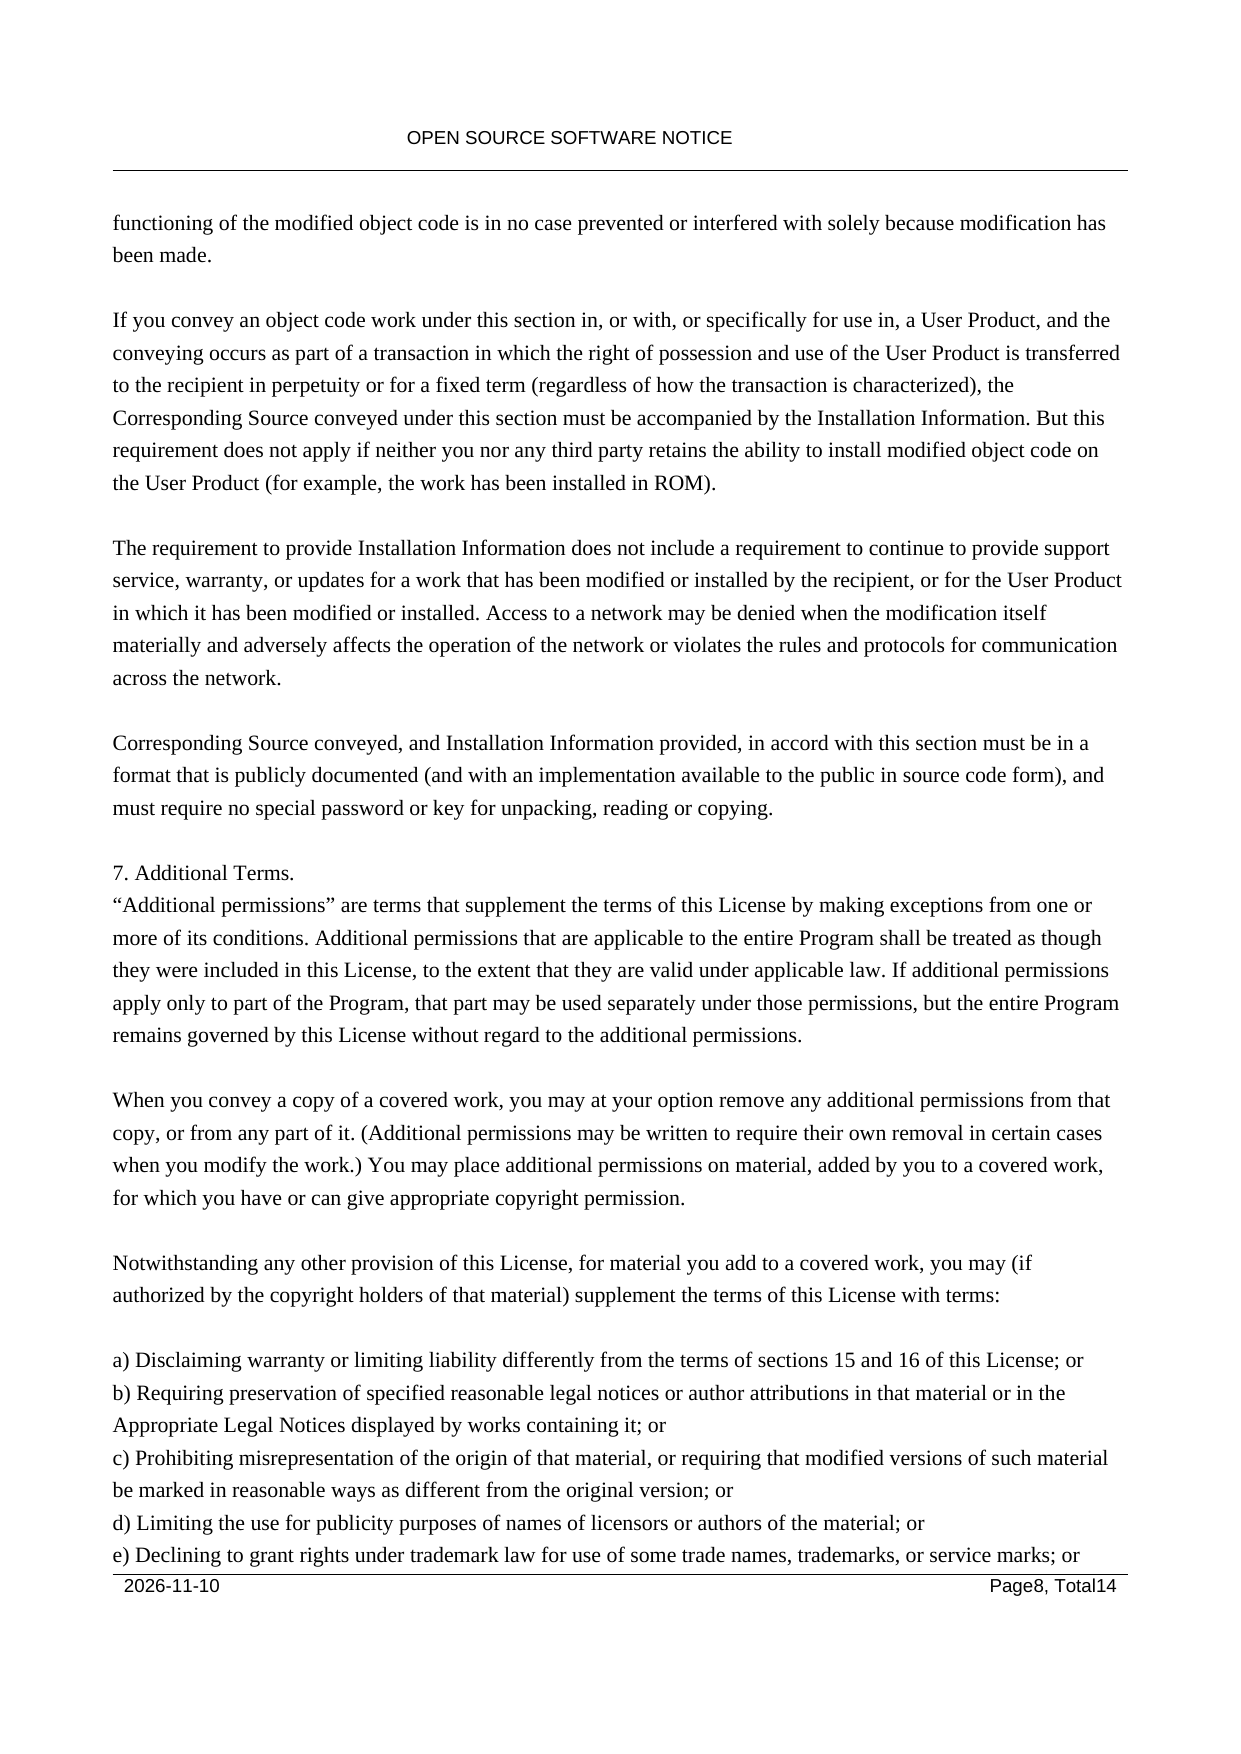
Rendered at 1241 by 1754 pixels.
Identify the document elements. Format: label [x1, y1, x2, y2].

text [112, 206, 1128, 1571]
